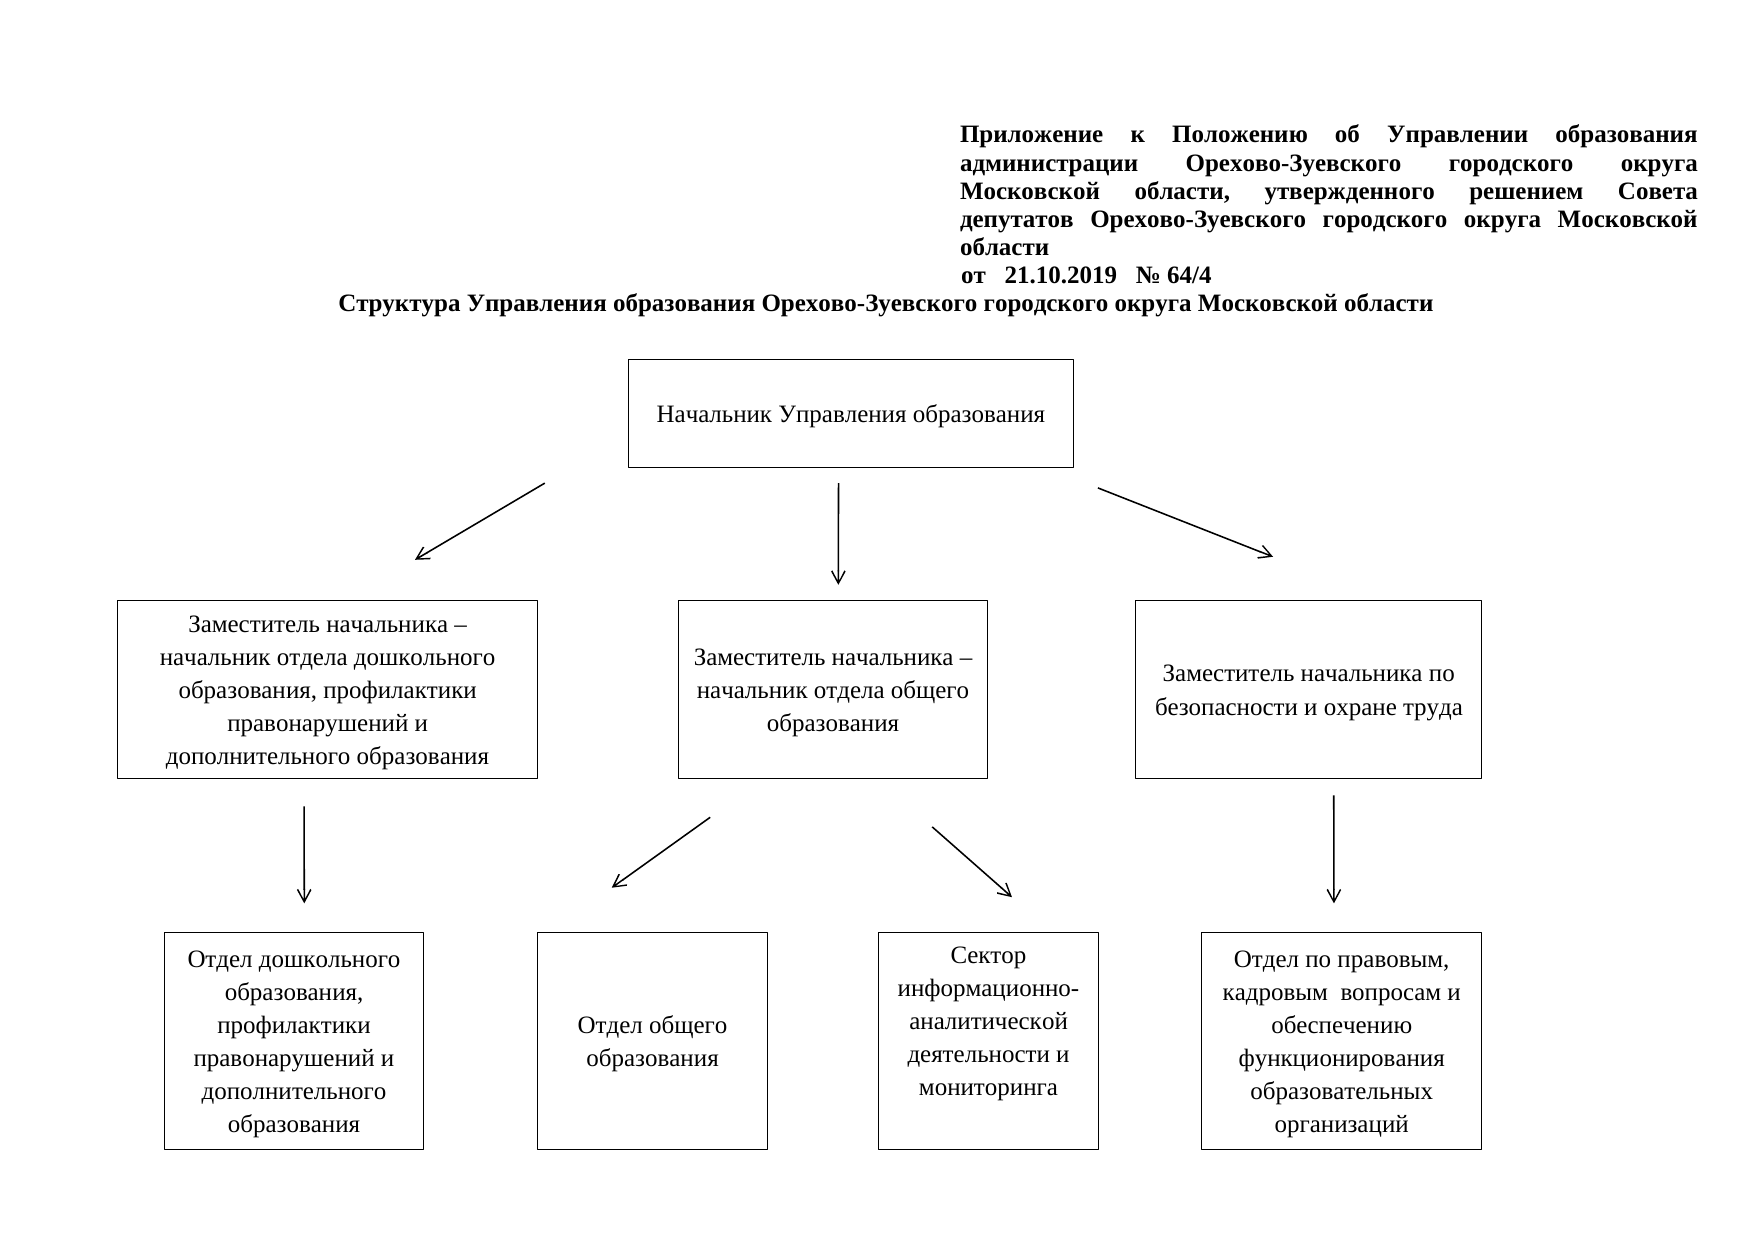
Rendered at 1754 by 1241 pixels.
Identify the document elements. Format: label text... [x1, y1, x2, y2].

text Структура Управления образования Орехово-Зуевского городского округа Московской области [74, 289, 1698, 317]
text Приложение к Положению об Управлении образования администрации Орехово-Зуевского городского округа Московской области, утвержденного решением Совета депутатов Орехово-Зуевского городского округа Московской области [960, 120, 1698, 261]
text от 21.10.2019 № 64/4 [74, 261, 1698, 289]
